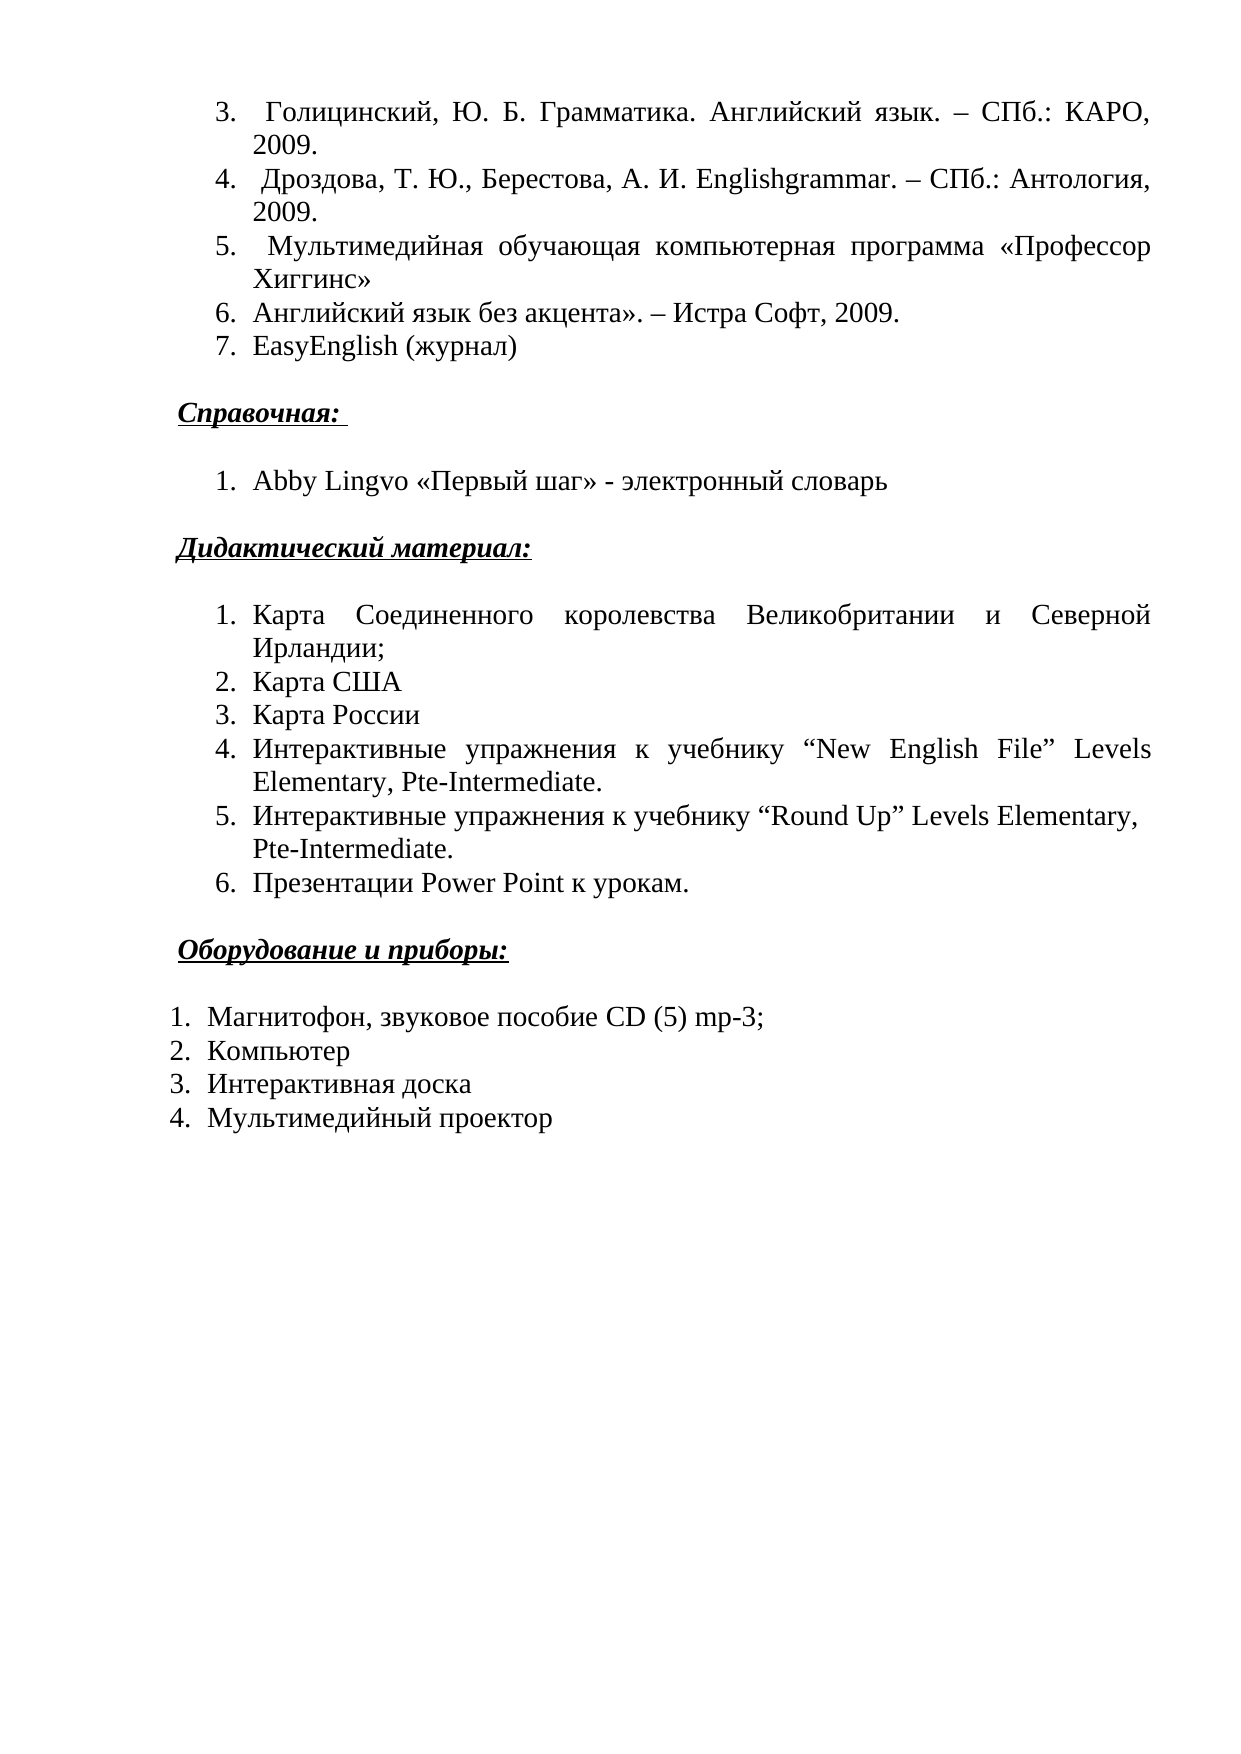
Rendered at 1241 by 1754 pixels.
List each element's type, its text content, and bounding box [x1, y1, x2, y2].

list Магнитофон, звуковое пособие CD (5) mp-3; [169, 999, 1152, 1033]
list Интерактивные упражнения к учебнику “Round Up” Levels Elementary, Pte-Intermediate. [215, 798, 1152, 865]
list Презентации Power Point к урокам. [215, 865, 1152, 899]
list Карта США [215, 664, 1152, 697]
list Интерактивные упражнения к учебнику “New English File” Levels Elementary, Pte-Intermediate. [215, 731, 1152, 798]
list Голицинский, Ю. Б. Грамматика. Английский язык. – СПб.: КАРО, 2009. [215, 94, 1152, 161]
list Мультимедийный проектор [169, 1100, 1152, 1133]
list Карта России [215, 697, 1152, 731]
list Abby Lingvo «Первый шаг» - электронный словарь [215, 463, 1152, 496]
list EasyEnglish (журнал) [215, 328, 1152, 362]
list Интерактивная доска [169, 1066, 1152, 1100]
text Справочная: [177, 396, 1152, 429]
text Дидактический материал: [177, 530, 1152, 563]
list Мультимедийная обучающая компьютерная программа «Профессор Хиггинс» [215, 228, 1152, 295]
list Карта Соединенного королевства Великобритании и Северной Ирландии; [215, 597, 1152, 664]
list Английский язык без акцента». – Истра Софт, 2009. [215, 295, 1152, 328]
text Оборудование и приборы: [177, 932, 1152, 966]
list Дроздова, Т. Ю., Берестова, А. И. Englishgrammar. – СПб.: Антология, 2009. [215, 161, 1152, 228]
list Компьютер [169, 1033, 1152, 1066]
